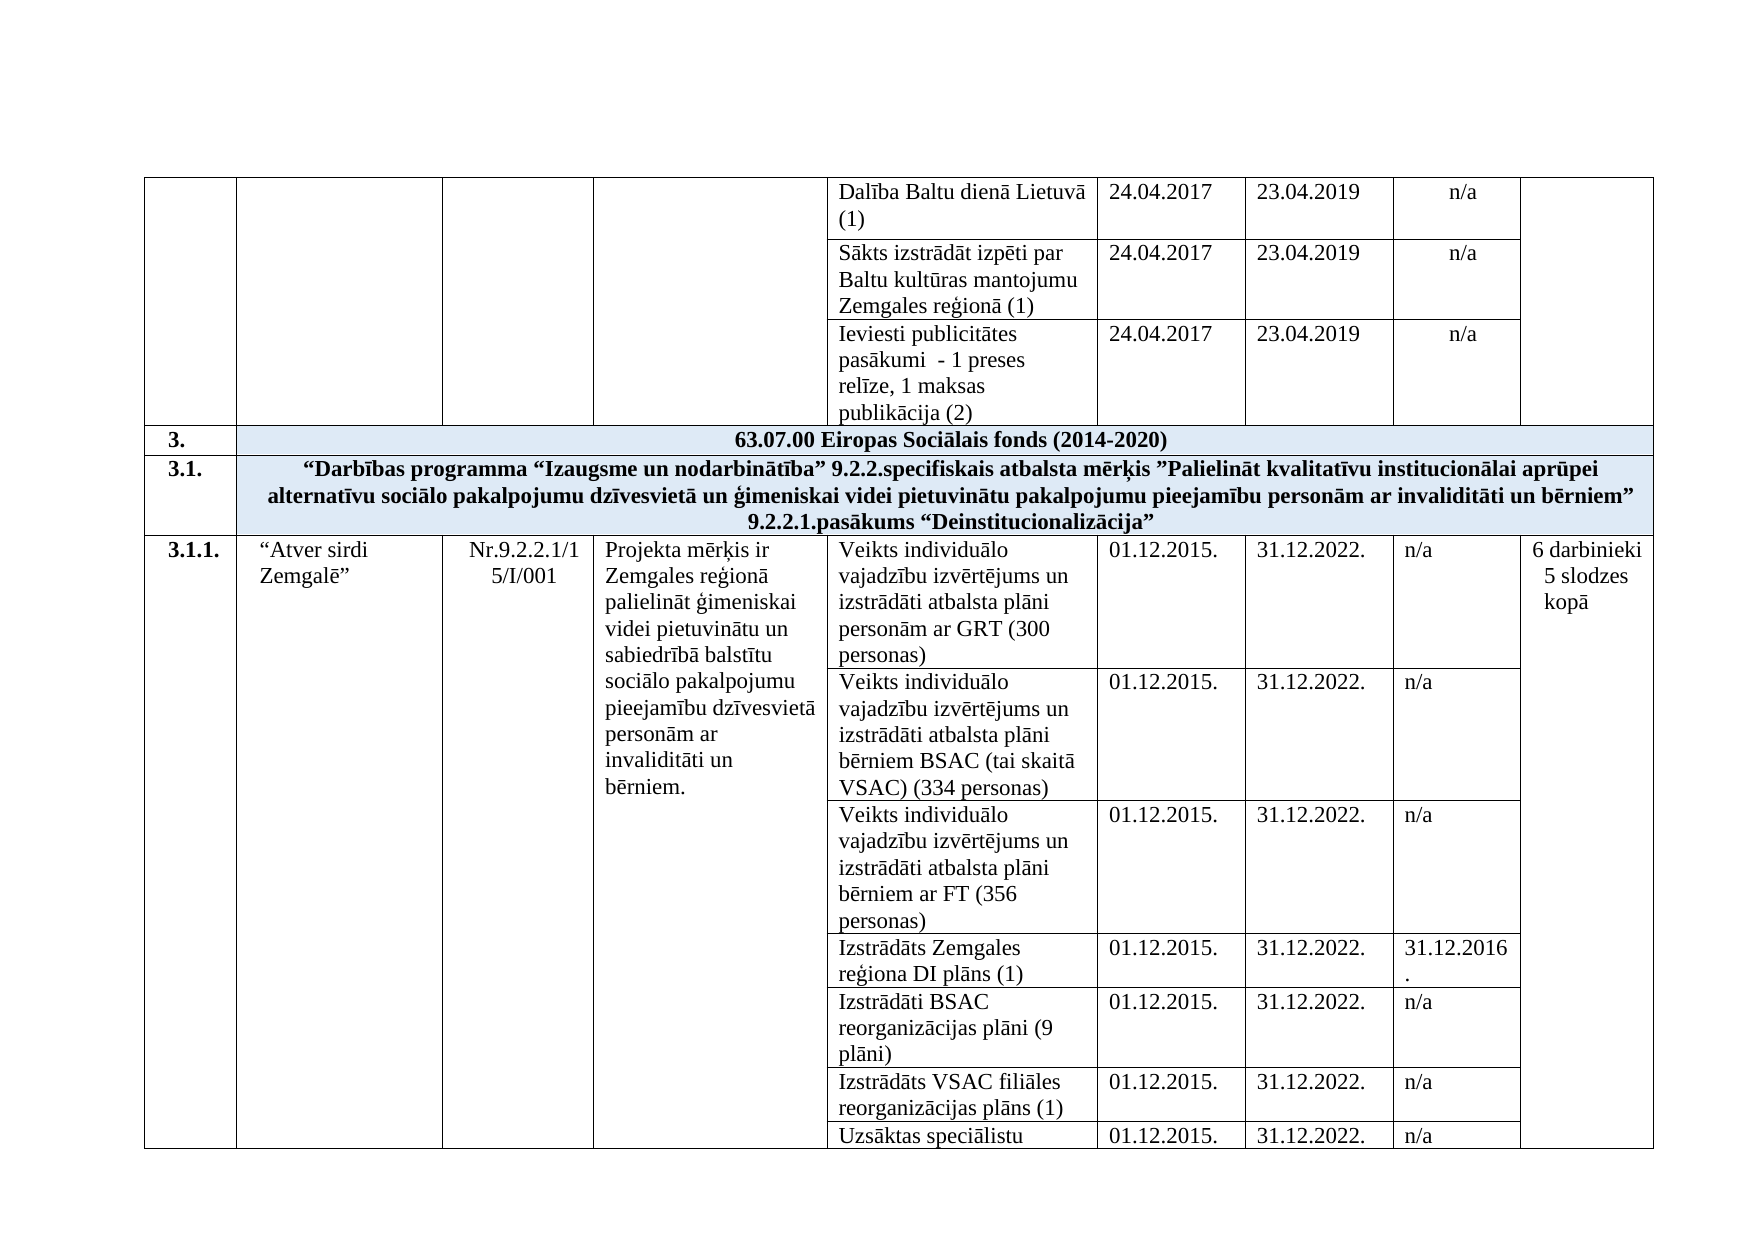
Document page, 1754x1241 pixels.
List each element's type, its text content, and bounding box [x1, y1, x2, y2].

table_cell 31.12.2022. [1246, 669, 1393, 800]
table_cell n/a [1394, 669, 1520, 800]
table_cell “Atver sirdi Zemgalē” [237, 536, 442, 1148]
table_cell 24.04.2017 [1098, 240, 1245, 318]
table_cell Veikts individuālo vajadzību izvērtējums un izstrādāti atbalsta plāni bērniem ar FT (356 personas) [828, 801, 1097, 933]
table_cell Ieviesti publicitātes pasākumi - 1 preses relīze, 1 maksas publikācija (2) [828, 320, 1097, 425]
table_cell 01.12.2015. [1098, 536, 1245, 667]
table_cell Nr.9.2.2.1/15/I/001 [443, 536, 593, 1148]
table_cell 63.07.00 Eiropas Sociālais fonds (2014-2020) [237, 426, 1653, 454]
table_cell 01.12.2015. [1098, 1122, 1245, 1148]
table_cell 31.12.2022. [1246, 934, 1393, 987]
table_cell Izstrādāts VSAC filiāles reorganizācijas plāns (1) [828, 1068, 1097, 1121]
table_cell n/a [1394, 1122, 1520, 1148]
table_cell 23.04.2019 [1246, 320, 1393, 425]
table_cell 3.1. [145, 456, 236, 534]
table_cell 31.12.2022. [1246, 801, 1393, 933]
table_cell 01.12.2015. [1098, 988, 1245, 1067]
table_cell n/a [1394, 536, 1520, 667]
table_cell 31.12.2022. [1246, 536, 1393, 667]
table_cell 31.12.2022. [1246, 1122, 1393, 1148]
table_cell Izstrādāts Zemgales reģiona DI plāns (1) [828, 934, 1097, 987]
table_cell Veikts individuālo vajadzību izvērtējums un izstrādāti atbalsta plāni bērniem BSAC (tai skaitā VSAC) (334 personas) [828, 669, 1097, 800]
table_cell Dalība Baltu dienā Lietuvā (1) [828, 178, 1097, 238]
table_cell 31.12.2022. [1246, 988, 1393, 1067]
table_cell 23.04.2019 [1246, 240, 1393, 318]
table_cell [828, 1122, 1097, 1148]
table_cell 3.1.1. [145, 536, 236, 1148]
table_cell Projekta mērķis ir Zemgales reģionā palielināt ģimeniskai videi pietuvinātu un sabiedrībā balstītu sociālo pakalpojumu pieejamību dzīvesvietā personām ar invaliditāti un bērniem. [594, 536, 827, 1148]
table_cell Izstrādāti BSAC reorganizācijas plāni (9 plāni) [828, 988, 1097, 1067]
table_cell Veikts individuālo vajadzību izvērtējums un izstrādāti atbalsta plāni personām ar GRT (300 personas) [828, 536, 1097, 667]
table_cell 01.12.2015. [1098, 669, 1245, 800]
table_cell n/a [1394, 178, 1520, 238]
table_cell 31.12.2016. [1394, 934, 1520, 987]
table_cell n/a [1394, 988, 1520, 1067]
table_cell 23.04.2019 [1246, 178, 1393, 238]
table_cell 3. [145, 426, 236, 454]
table_cell n/a [1394, 1068, 1520, 1121]
table_cell 24.04.2017 [1098, 320, 1245, 425]
table_cell 31.12.2022. [1246, 1068, 1393, 1121]
table_cell 01.12.2015. [1098, 934, 1245, 987]
table_cell n/a [1394, 801, 1520, 933]
table_cell “Darbības programma “Izaugsme un nodarbinātība” 9.2.2.specifiskais atbalsta mērķis ”Palielināt kvalitatīvu institucionālai aprūpei alternatīvu sociālo pakalpojumu dzīvesvietā un ģimeniskai videi pietuvinātu pakalpojumu pieejamību personām ar invaliditāti un bērniem” 9.2.2.1.pasākums “Deinstitucionalizācija” [237, 456, 1653, 534]
table_cell 01.12.2015. [1098, 801, 1245, 933]
table_cell n/a [1394, 320, 1520, 425]
table_cell 24.04.2017 [1098, 178, 1245, 238]
table_cell Sākts izstrādāt izpēti par Baltu kultūras mantojumu Zemgales reģionā (1) [828, 240, 1097, 318]
table_cell 6 darbinieki 5 slodzes kopā [1521, 536, 1653, 1148]
table_cell n/a [1394, 240, 1520, 318]
table_cell 01.12.2015. [1098, 1068, 1245, 1121]
